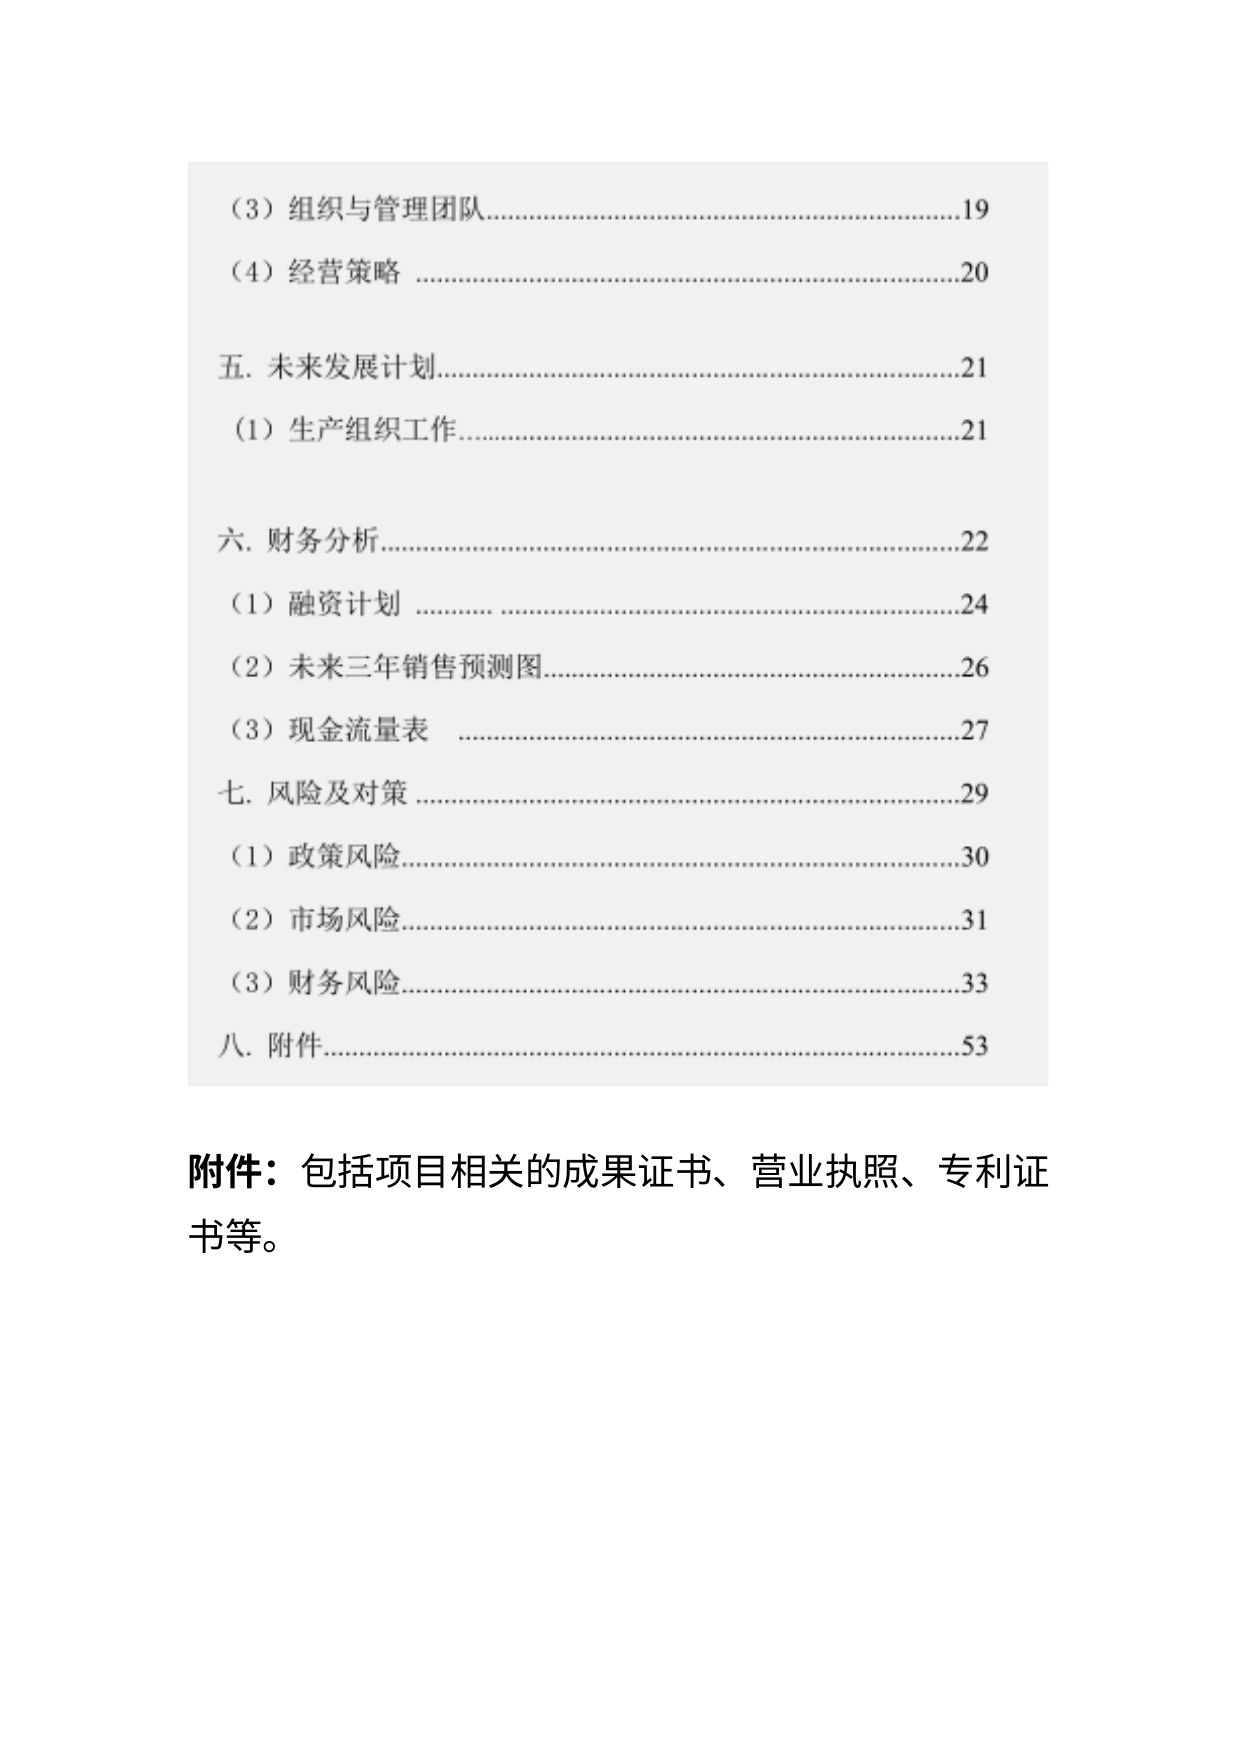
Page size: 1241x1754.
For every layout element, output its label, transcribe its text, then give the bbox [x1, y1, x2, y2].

picture [187, 162, 1049, 1086]
text 附件：包括项目相关的成果证书、营业执照、专利证书等。 [187, 1137, 1053, 1267]
